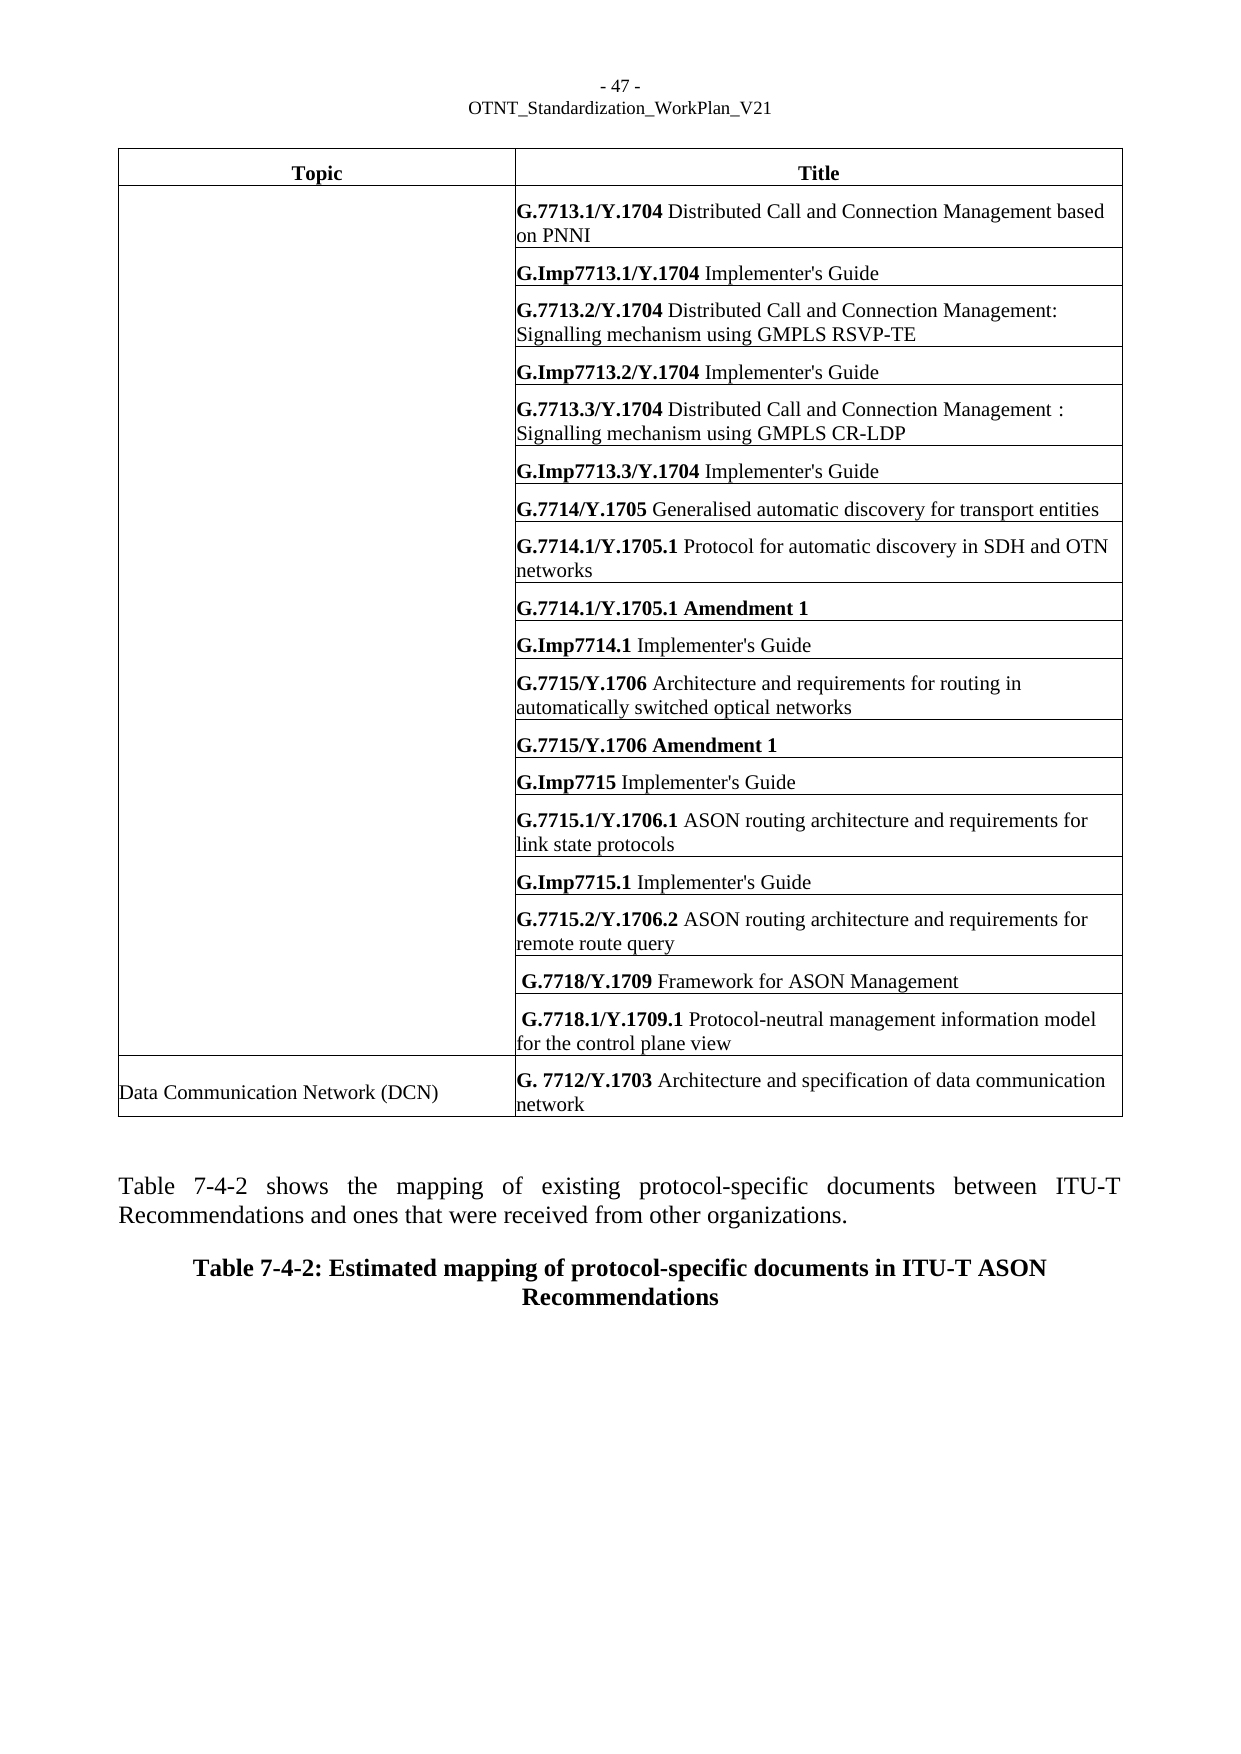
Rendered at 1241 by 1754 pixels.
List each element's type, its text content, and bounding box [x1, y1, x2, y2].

table_cell G.7715.1/Y.1706.1 ASON routing architecture and requirements for link state protocols [516, 795, 1122, 856]
table_cell G.7718/Y.1709 Framework for ASON Management [516, 956, 1122, 993]
text Table shows the mapping of existing protocol-specific documents between ITU-T Recommendations and ones that were received from other organizations. [118, 1171, 1122, 1228]
table_cell G.7715.2/Y.1706.2 ASON routing architecture and requirements for remote route query [516, 895, 1122, 955]
table_cell G.7714/Y.1705 Generalised automatic discovery for transport entities [516, 484, 1122, 521]
table_cell G.Imp7713.3/Y.1704 Implementer's Guide [516, 446, 1122, 483]
table_cell G.7713.2/Y.1704 Distributed Call and Connection Management: Signalling mechanism using GMPLS RSVP-TE [516, 286, 1122, 346]
table_cell G.7713.1/Y.1704 Distributed Call and Connection Management based on PNNI [516, 186, 1122, 247]
text Table : Estimated mapping of protocol-specific documents in ITU-T ASON Recommendations [118, 1253, 1122, 1311]
table_cell G.7715/Y.1706 Architecture and requirements for routing in automatically switched optical networks [516, 659, 1122, 719]
table_cell G.Imp7713.1/Y.1704 Implementer's Guide [516, 248, 1122, 284]
table_cell Data Communication Network (DCN) [119, 1056, 515, 1116]
table_cell G.Imp7714.1 Implementer's Guide [516, 621, 1122, 657]
table_cell G. 7712/Y.1703 Architecture and specification of data communication network [516, 1056, 1122, 1116]
table_cell G.Imp7715 Implementer's Guide [516, 758, 1122, 794]
table_cell G.7714.1/Y.1705.1 Protocol for automatic discovery in SDH and OTN networks [516, 522, 1122, 582]
table_header Title [516, 149, 1122, 185]
table_cell G.7713.3/Y.1704 Distributed Call and Connection Management : Signalling mechanism using GMPLS CR-LDP [516, 385, 1122, 445]
table_cell G.7715/Y.1706 Amendment 1 [516, 720, 1122, 757]
table_cell G.7714.1/Y.1705.1 Amendment 1 [516, 583, 1122, 620]
table_header Topic [119, 149, 515, 185]
table_cell G.Imp7713.2/Y.1704 Implementer's Guide [516, 347, 1122, 384]
table_cell G.Imp7715.1 Implementer's Guide [516, 857, 1122, 894]
table_cell G.7718.1/Y.1709.1 Protocol-neutral management information model for the control plane view [516, 994, 1122, 1054]
